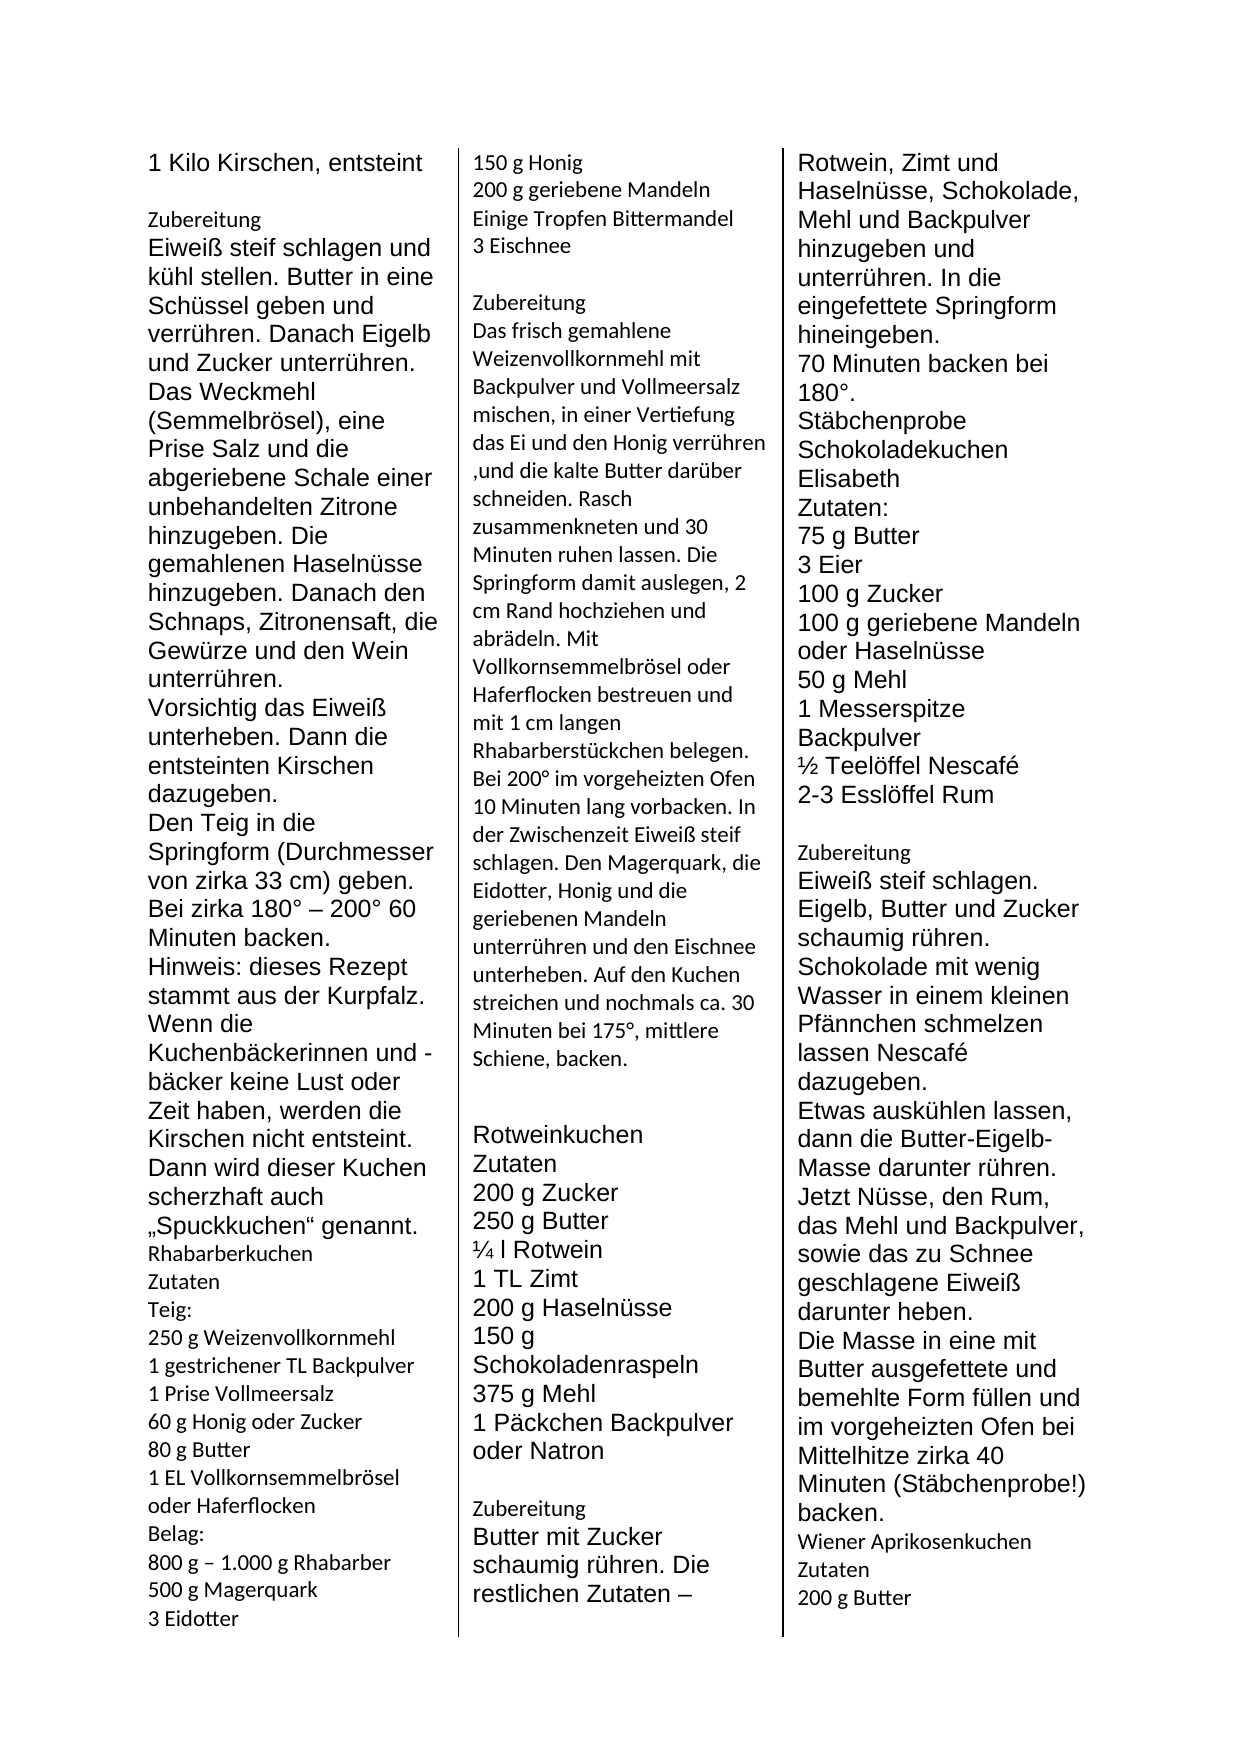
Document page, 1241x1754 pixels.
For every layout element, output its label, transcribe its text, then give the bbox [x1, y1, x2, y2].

text Hinweis: dieses Rezept stammt aus der Kurpfalz. Wenn die Kuchenbäckerinnen und -bäcker keine Lust oder Zeit haben, werden die Kirschen nicht entsteint. Dann wird dieser Kuchen scherzhaft auch „Spuckkuchen“ genannt. [148, 952, 443, 1239]
text Jetzt Nüsse, den Rum, das Mehl und Backpulver, sowie das zu Schnee geschlagene Eiweiß darunter heben. [797, 1182, 1093, 1326]
text Eigelb, Butter und Zucker schaumig rühren. Schokolade mit wenig Wasser in einem kleinen Pfännchen schmelzen lassen Nescafé dazugeben. [797, 894, 1093, 1096]
text Butter mit Zucker schaumig rühren. Die restlichen Zutaten – Rotwein, Zimt und Haselnüsse, Schokolade, Mehl und Backpulver hinzugeben und unterrühren. In die eingefettete Springform hineingeben. [797, 148, 1093, 349]
text 50 g Mehl [797, 665, 1093, 694]
text 70 Minuten backen bei 180°. [797, 349, 1093, 406]
text Eiweiß steif schlagen. [797, 866, 1093, 894]
text 60 g Honig oder Zucker [148, 1407, 443, 1436]
text Stäbchenprobe [797, 406, 1093, 435]
text 150 g Schokoladenraspeln [472, 1321, 768, 1379]
text Das frisch gemahlene Weizenvollkornmehl mit Backpulver und Vollmeersalz mischen, in einer Vertiefung das Ei und den Honig verrühren ,und die kalte Butter darüber schneiden. Rasch zusammenkneten und 30 Minuten ruhen lassen. Die Springform damit auslegen, 2 cm Rand hochziehen und abrädeln. Mit Vollkornsemmelbrösel oder Haferflocken bestreuen und mit 1 cm langen Rhabarberstückchen belegen. Bei 200° im vorgeheizten Ofen 10 Minuten lang vorbacken. In der Zwischenzeit Eiweiß steif schlagen. Den Magerquark, die Eidotter, Honig und die geriebenen Mandeln unterrühren und den Eischnee unterheben. Auf den Kuchen streichen und nochmals ca. 30 Minuten bei 175°, mittlere Schiene, backen. [472, 316, 768, 1072]
text Belag: [148, 1519, 443, 1548]
text 150 g Honig [472, 148, 768, 176]
text 1 EL Vollkornsemmelbrösel oder Haferflocken [148, 1463, 443, 1519]
text Zubereitung [472, 1494, 768, 1522]
text 1 TL Zimt [472, 1264, 768, 1292]
text Rotweinkuchen [472, 1120, 768, 1149]
text 100 g geriebene Mandeln oder Haselnüsse [797, 608, 1093, 665]
text 100 g Zucker [797, 579, 1093, 608]
text Zutaten [472, 1149, 768, 1177]
text 375 g Mehl [472, 1379, 768, 1407]
text Zutaten [148, 1267, 443, 1295]
text 3 Eidotter [148, 1604, 443, 1632]
text Eiweiß steif schlagen und kühl stellen. Butter in eine Schüssel geben und verrühren. Danach Eigelb und Zucker unterrühren. Das Weckmehl (Semmelbrösel), eine Prise Salz und die abgeriebene Schale einer unbehandelten Zitrone hinzugeben. Die gemahlenen Haselnüsse hinzugeben. Danach den Schnaps, Zitronensaft, die Gewürze und den Wein unterrühren. [148, 233, 443, 693]
text 200 g geriebene Mandeln [472, 176, 768, 204]
text 3 Eier [797, 550, 1093, 579]
text 200 g Zucker [472, 1177, 768, 1206]
text Zutaten: [797, 493, 1093, 521]
text ¼ l Rotwein [472, 1235, 768, 1264]
text 1 Kilo Kirschen, entsteint [148, 148, 443, 176]
text 1 Prise Vollmeersalz [148, 1379, 443, 1407]
text Die Masse in eine mit Butter ausgefettete und bemehlte Form füllen und im vorgeheizten Ofen bei Mittelhitze zirka 40 Minuten (Stäbchenprobe!) backen. [797, 1326, 1093, 1527]
text 3 Eischnee [472, 232, 768, 260]
text Zubereitung [148, 205, 443, 233]
text Den Teig in die Springform (Durchmesser von zirka 33 cm) geben. Bei zirka 180° – 200° 60 Minuten backen. [148, 808, 443, 952]
text 2-3 Esslöffel Rum [797, 780, 1093, 809]
text Zutaten [797, 1555, 1093, 1583]
text 500 g Magerquark [148, 1576, 443, 1604]
text 200 g Butter [797, 1583, 1093, 1611]
text 1 Päckchen Backpulver oder Natron [472, 1407, 768, 1465]
text Vorsichtig das Eiweiß unterheben. Dann die entsteinten Kirschen dazugeben. [148, 693, 443, 808]
text Teig: [148, 1295, 443, 1323]
text 1 Messerspitze Backpulver [797, 694, 1093, 751]
text Zubereitung [472, 288, 768, 316]
text Etwas auskühlen lassen, dann die Butter-Eigelb-Masse darunter rühren. [797, 1096, 1093, 1182]
text ½ Teelöffel Nescafé [797, 751, 1093, 780]
text Butter mit Zucker schaumig rühren. Die restlichen Zutaten – Rotwein, Zimt und Haselnüsse, Schokolade, Mehl und Backpulver hinzugeben und unterrühren. In die eingefettete Springform hineingeben. [472, 1522, 768, 1608]
text Einige Tropfen Bittermandel [472, 204, 768, 232]
text Zubereitung [797, 838, 1093, 866]
text 800 g – 1.000 g Rhabarber [148, 1548, 443, 1576]
text 250 g Butter [472, 1206, 768, 1235]
text 1 gestrichener TL Backpulver [148, 1351, 443, 1379]
text 250 g Weizenvollkornmehl [148, 1323, 443, 1351]
text 80 g Butter [148, 1436, 443, 1463]
text 75 g Butter [797, 521, 1093, 550]
text Schokoladekuchen Elisabeth [797, 435, 1093, 493]
text Rhabarberkuchen [148, 1239, 443, 1267]
text 200 g Haselnüsse [472, 1292, 768, 1321]
text Wiener Aprikosenkuchen [797, 1527, 1093, 1555]
